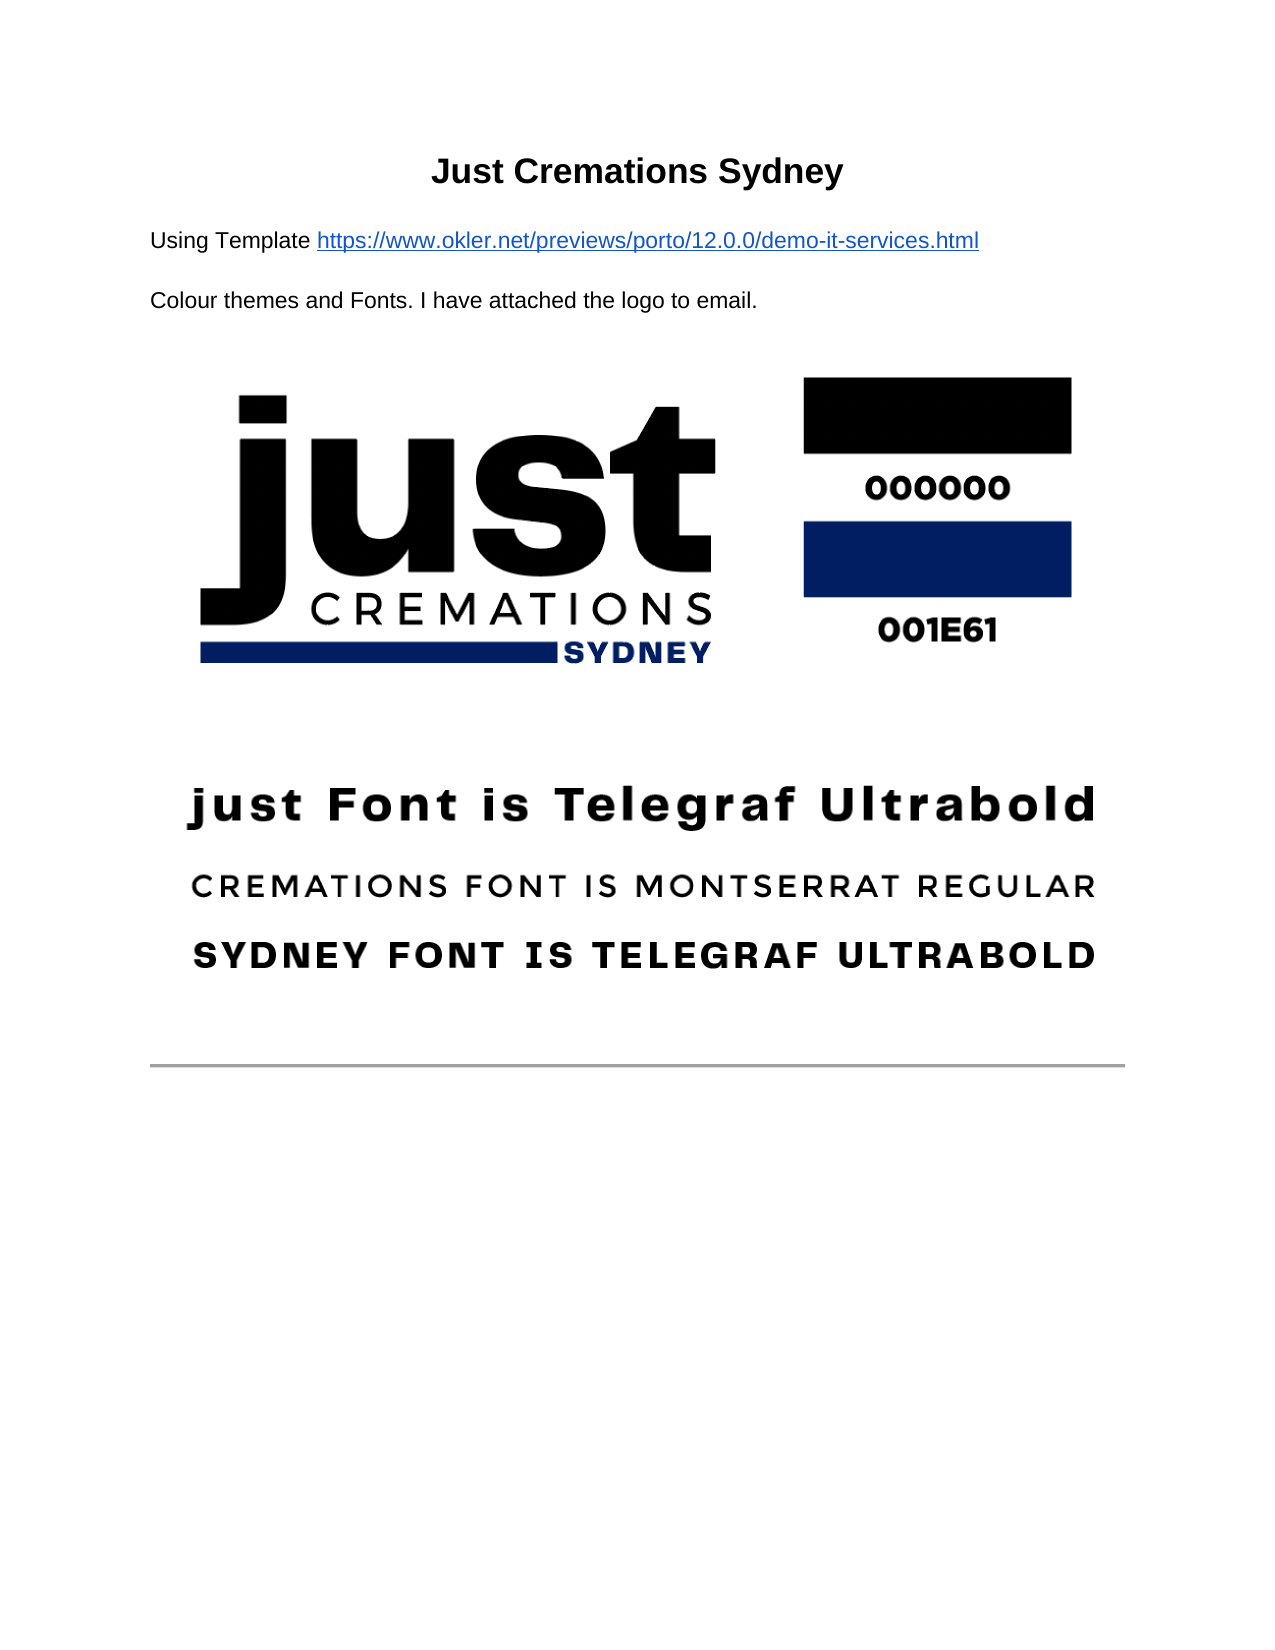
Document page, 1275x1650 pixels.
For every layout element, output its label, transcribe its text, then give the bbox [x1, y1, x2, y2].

text Using Template https://www.okler.net/previews/porto/12.0.0/demo-it-services.html [150, 227, 1125, 253]
text Colour themes and Fonts. I have attached the logo to email. [150, 287, 1125, 314]
text Just Cremations Sydney [150, 150, 1125, 191]
picture [150, 347, 1125, 1000]
